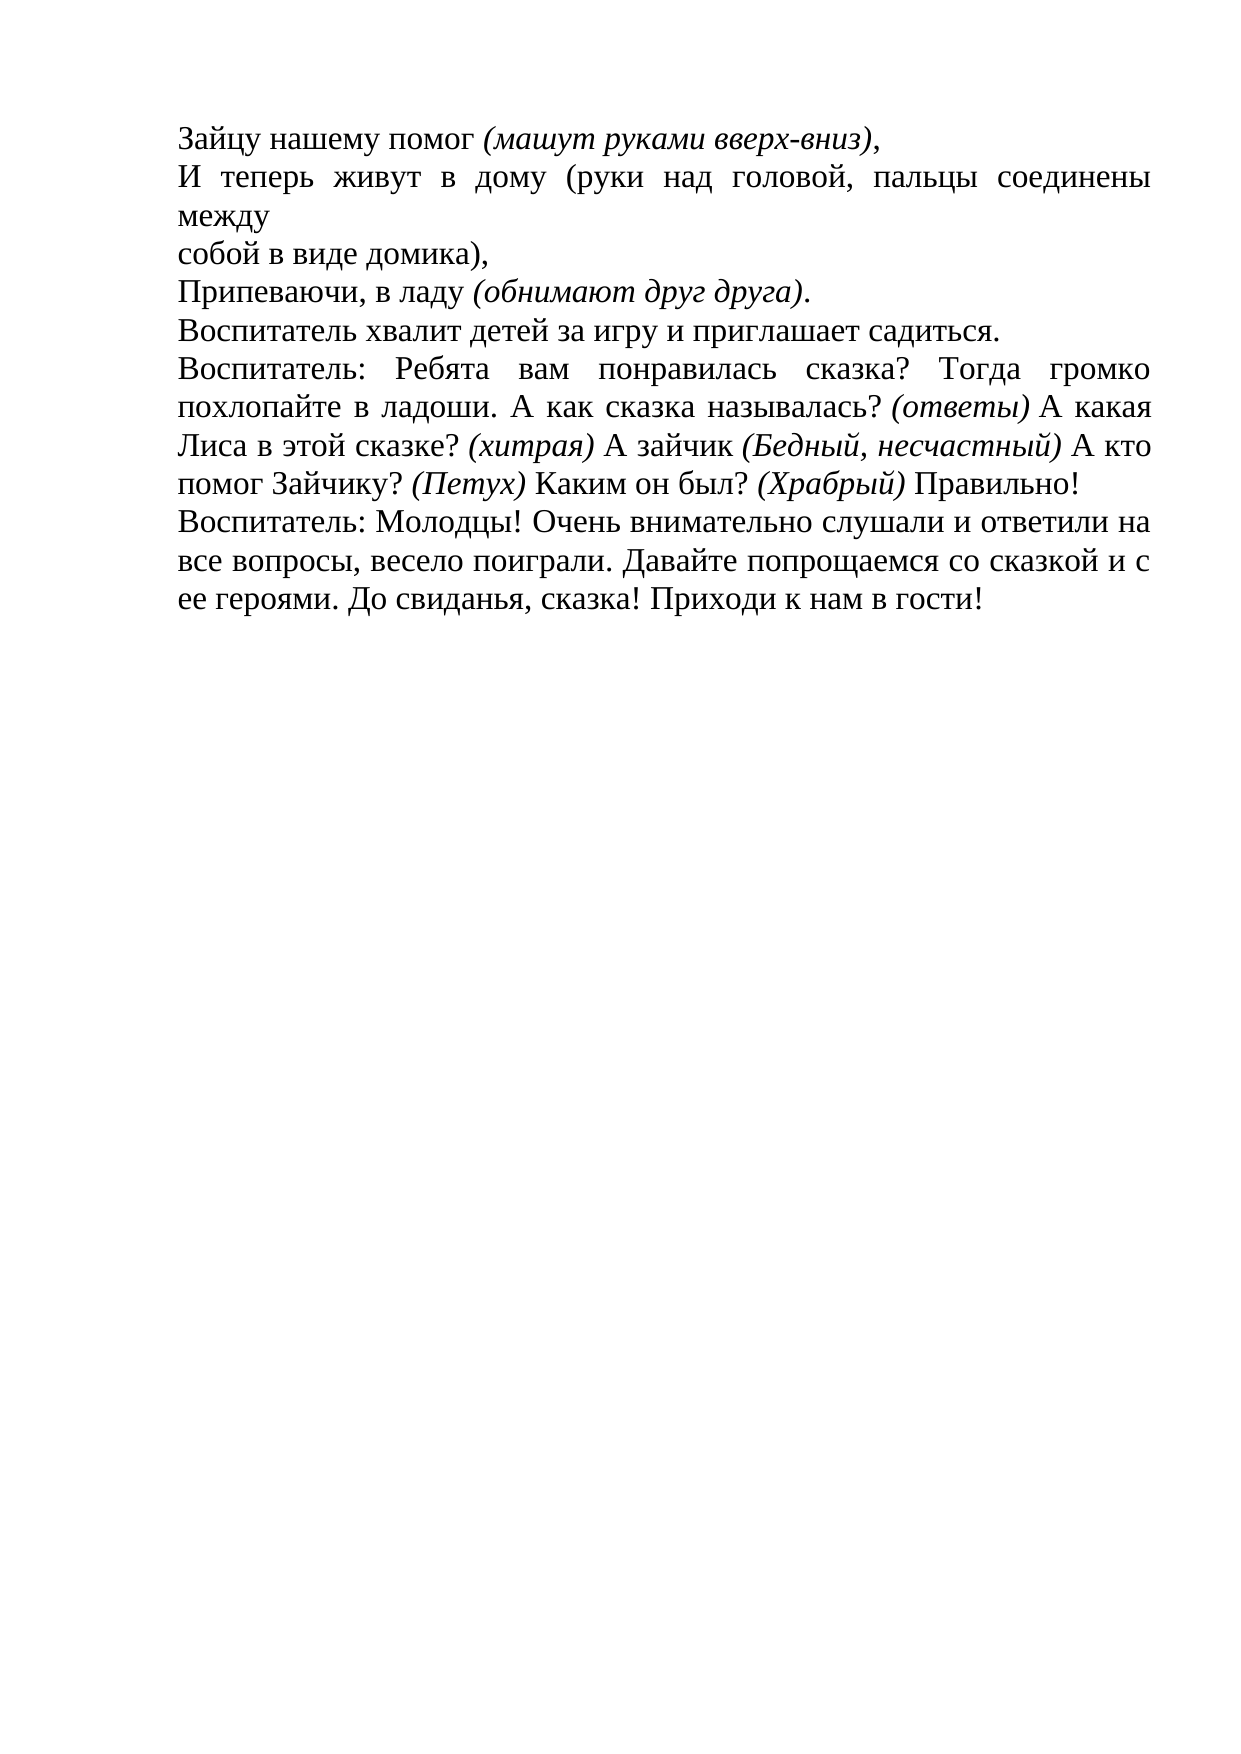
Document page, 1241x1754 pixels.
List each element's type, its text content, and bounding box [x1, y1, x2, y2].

text Воспитатель хвалит детей за игру и приглашает садиться. [177, 310, 1152, 348]
text И теперь живут в дому (руки над головой, пальцы соединены между [177, 156, 1152, 233]
text Зайцу нашему помог (машут руками вверх-вниз), [177, 118, 1152, 156]
text Воспитатель: Молодцы! Очень внимательно слушали и ответили на все вопросы, весело поиграли. Давайте попрощаемся со сказкой и с ее героями. До свиданья, сказка! Приходи к нам в гости! [177, 501, 1152, 616]
text Воспитатель: Ребята вам понравилась сказка? Тогда громко похлопайте в ладоши. А как сказка называлась? (ответы) А какая Лиса в этой сказке? (хитрая) А зайчик (Бедный, несчастный) А кто помог Зайчику? (Петух) Каким он был? (Храбрый) Правильно! [177, 348, 1152, 501]
text Припеваючи, в ладу (обнимают друг друга). [177, 271, 1152, 310]
text собой в виде домика), [177, 233, 1152, 271]
